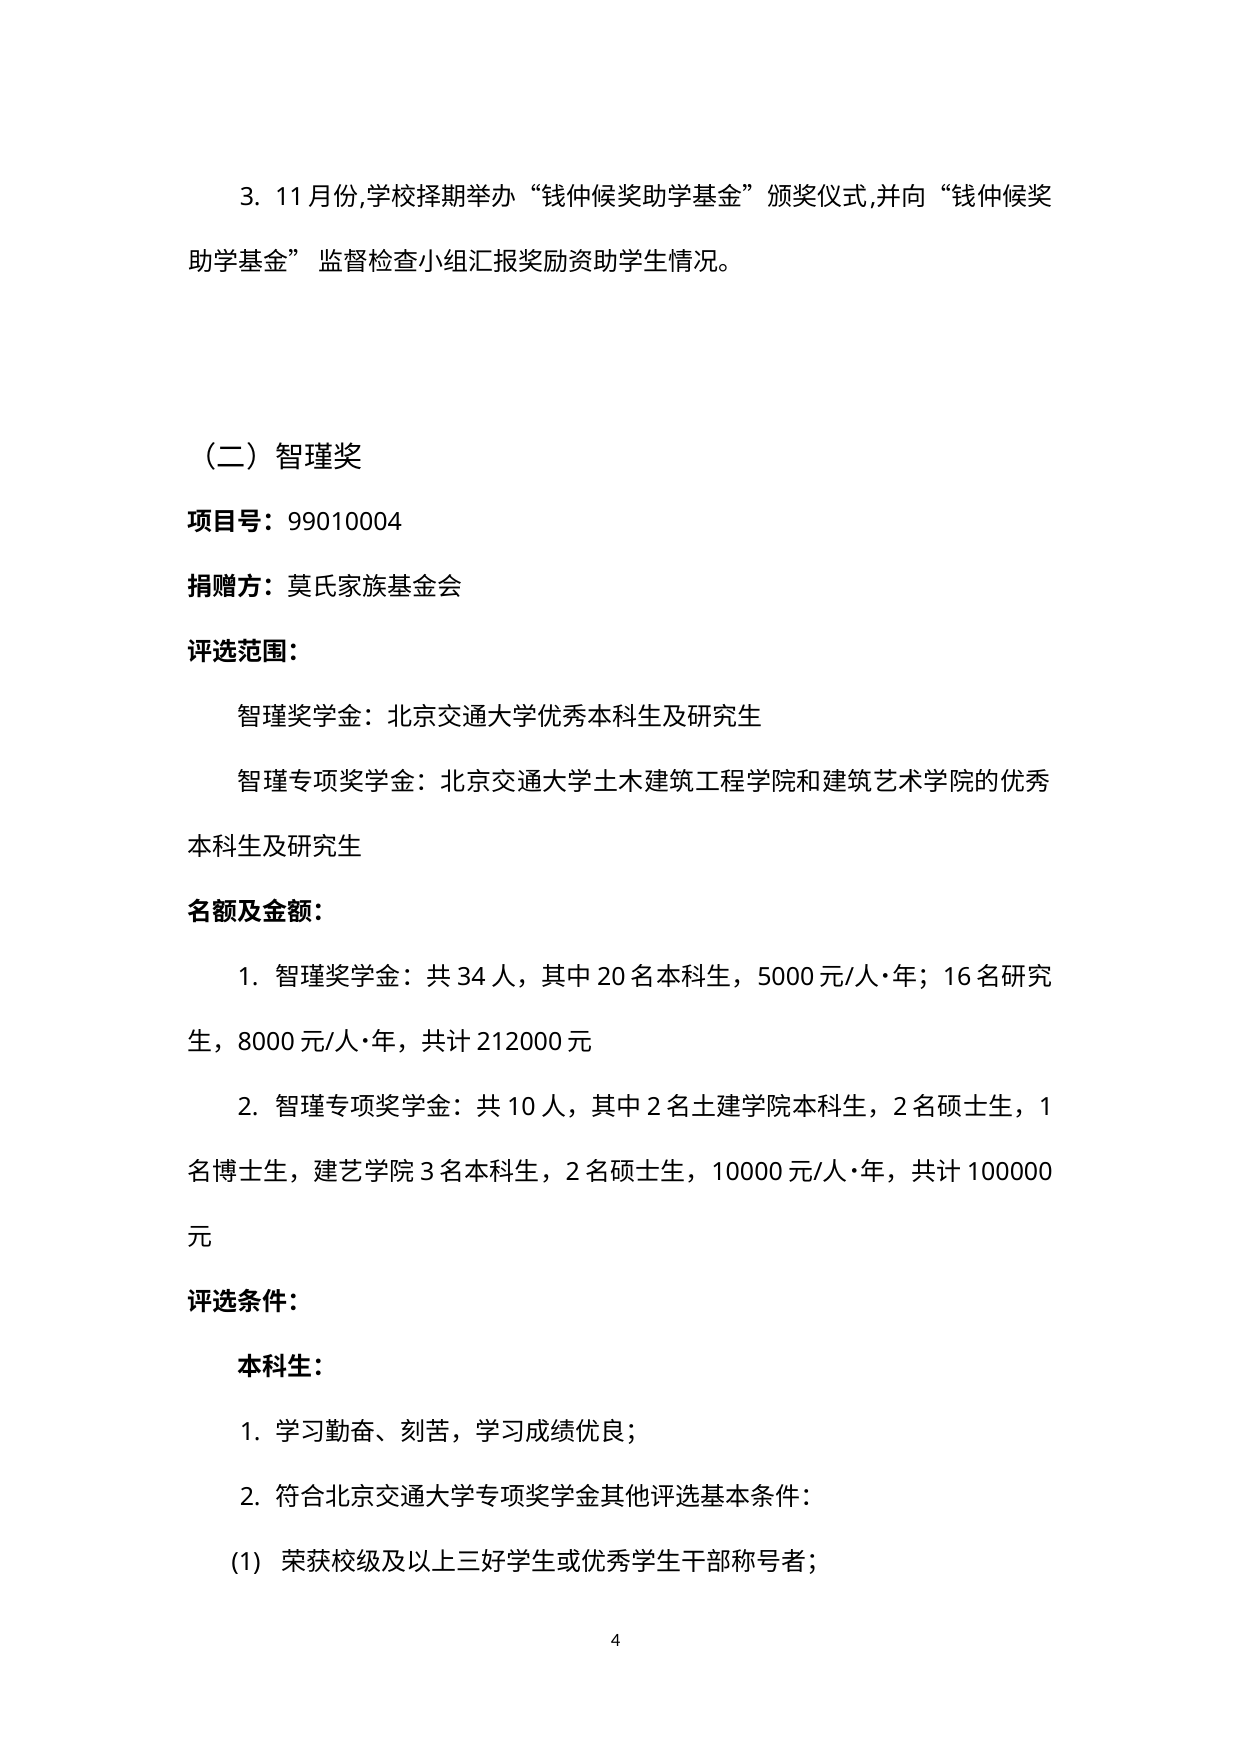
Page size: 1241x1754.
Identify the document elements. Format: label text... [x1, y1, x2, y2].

text 智瑾专项奖学金：北京交通大学土木建筑工程学院和建筑艺术学院的优秀本科生及研究生 [187, 747, 1053, 877]
text 捐赠方：莫氏家族基金会 [187, 552, 1053, 617]
list 11月份,学校择期举办“钱仲候奖助学基金”颁奖仪式,并向“钱仲候奖助学基金” 监督检查小组汇报奖励资助学生情况。 [188, 162, 1053, 292]
text 评选条件： [187, 1267, 1053, 1332]
subtitle 智瑾奖 [187, 422, 1053, 487]
text 项目号：99010004 [187, 487, 1053, 552]
list 荣获校级及以上三好学生或优秀学生干部称号者； [231, 1527, 1053, 1592]
text 名额及金额： [187, 877, 1053, 942]
text 本科生： [187, 1332, 1053, 1397]
list 智瑾专项奖学金：共10人，其中2名土建学院本科生，2名硕士生，1名博士生，建艺学院3名本科生，2名硕士生，10000元/人˙年，共计100000元 [187, 1072, 1053, 1267]
list 学习勤奋、刻苦，学习成绩优良； [188, 1397, 1053, 1462]
text 评选范围： [187, 617, 1053, 682]
list 符合北京交通大学专项奖学金其他评选基本条件： [188, 1462, 1053, 1527]
text 智瑾奖学金：北京交通大学优秀本科生及研究生 [187, 682, 1053, 747]
list 智瑾奖学金：共34人，其中20名本科生，5000元/人˙年；16名研究生，8000元/人˙年，共计212000元 [187, 942, 1053, 1072]
